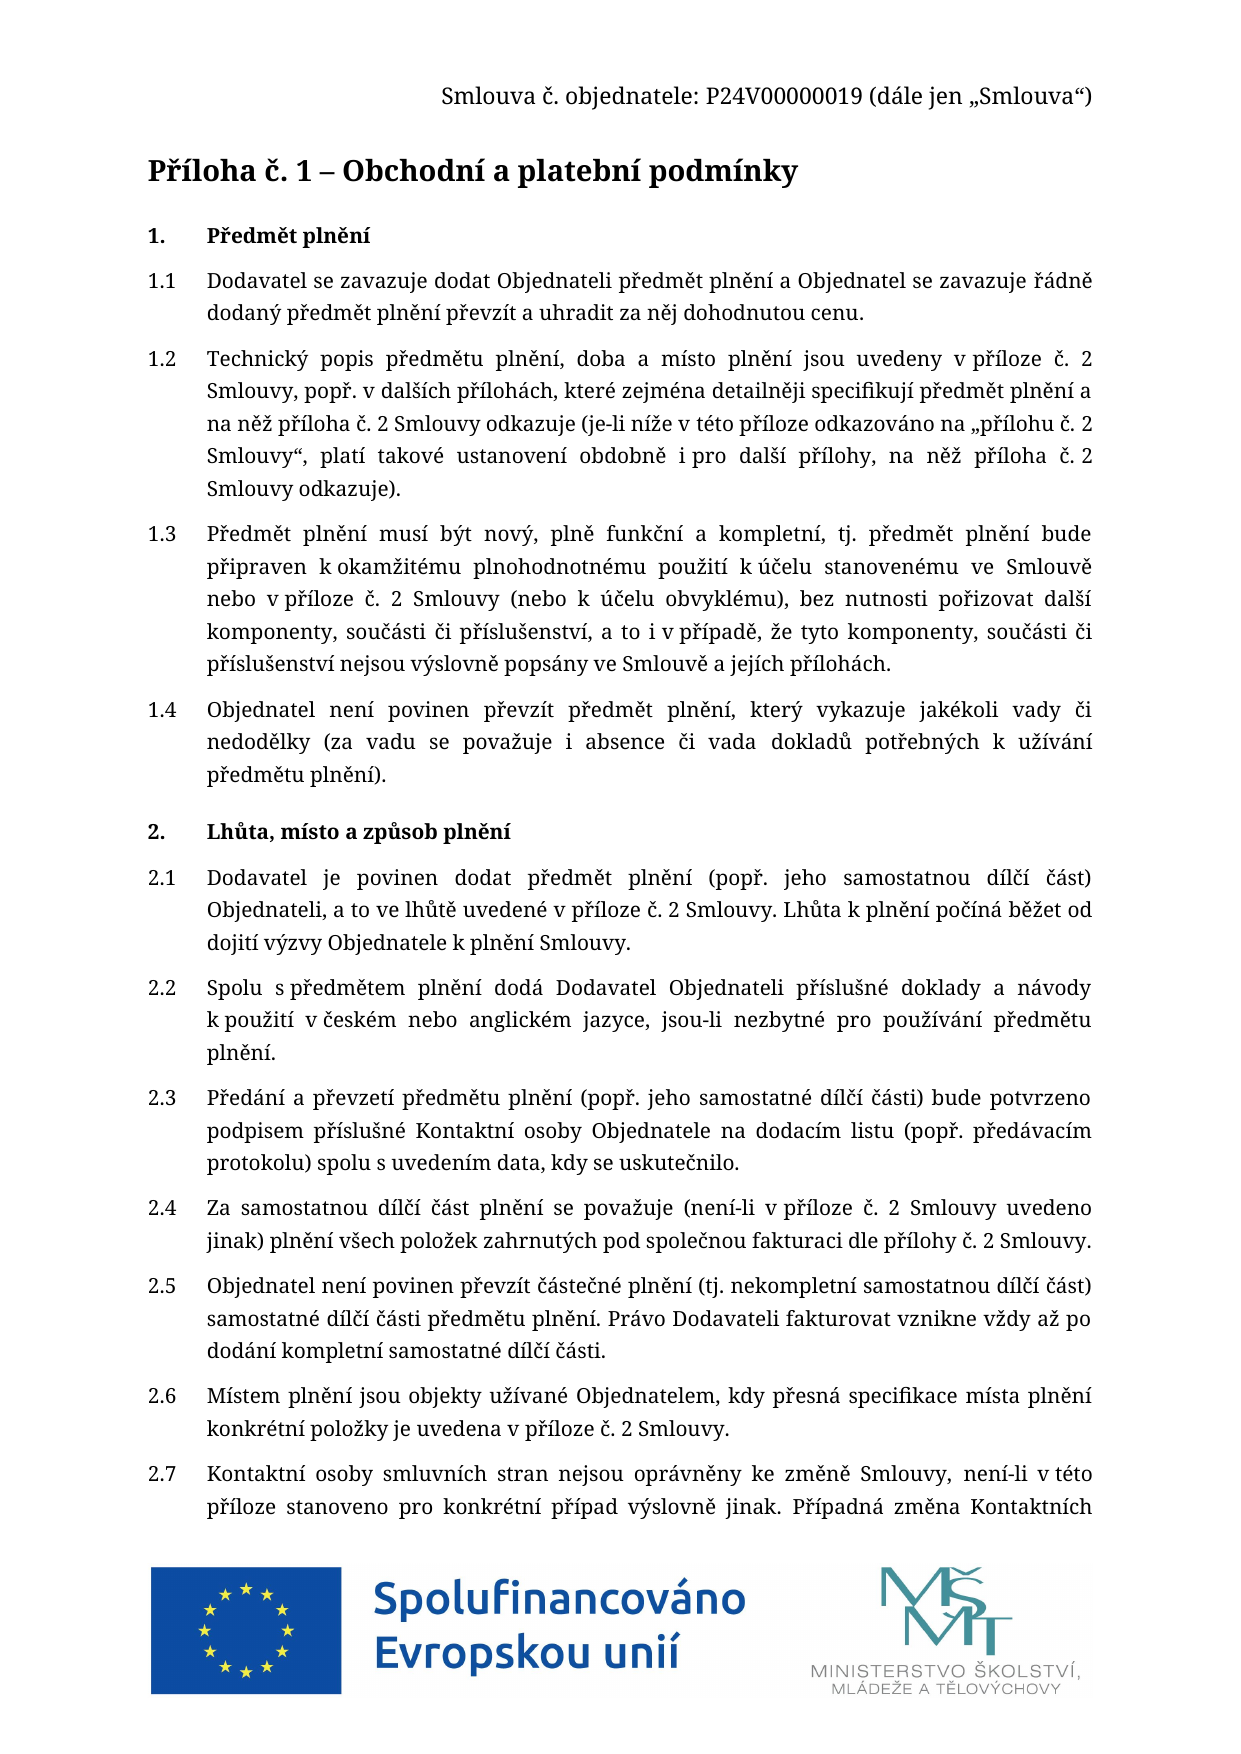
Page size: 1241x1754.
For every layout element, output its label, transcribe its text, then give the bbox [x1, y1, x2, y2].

list Předání a převzetí předmětu plnění (popř. jeho samostatné dílčí části) bude potvrzeno podpisem příslušné Kontaktní osoby Objednatele na dodacím listu (popř. předávacím protokolu) spolu s uvedením data, kdy se uskutečnilo. [148, 1083, 1093, 1177]
list Dodavatel se zavazuje dodat Objednateli předmět plnění a Objednatel se zavazuje řádně dodaný předmět plnění převzít a uhradit za něj dohodnutou cenu. [148, 266, 1093, 327]
list Lhůta, místo a způsob plnění [148, 817, 1093, 846]
list Objednatel není povinen převzít částečné plnění (tj. nekompletní samostatnou dílčí část) samostatné dílčí části předmětu plnění. Právo Dodavateli fakturovat vznikne vždy až po dodání kompletní samostatné dílčí části. [148, 1271, 1093, 1365]
list Předmět plnění [148, 221, 1093, 249]
list Za samostatnou dílčí část plnění se považuje (není-li v příloze č. 2 Smlouvy uvedeno jinak) plnění všech položek zahrnutých pod společnou fakturaci dle přílohy č. 2 Smlouvy. [148, 1193, 1093, 1254]
picture [147, 1563, 1093, 1698]
list Spolu s předmětem plnění dodá Dodavatel Objednateli příslušné doklady a návody k použití v českém nebo anglickém jazyce, jsou-li nezbytné pro používání předmětu plnění. [148, 973, 1093, 1067]
list Místem plnění jsou objekty užívané Objednatelem, kdy přesná specifikace místa plnění konkrétní položky je uvedena v příloze č. 2 Smlouvy. [148, 1382, 1093, 1443]
text Příloha č. 1 – Obchodní a platební podmínky [148, 150, 1093, 190]
list Objednatel není povinen převzít předmět plnění, který vykazuje jakékoli vady či nedodělky (za vadu se považuje i absence či vada dokladů potřebných k užívání předmětu plnění). [148, 695, 1093, 788]
list Předmět plnění musí být nový, plně funkční a kompletní, tj. předmět plnění bude připraven k okamžitému plnohodnotnému použití k účelu stanovenému ve Smlouvě nebo v příloze č. 2 Smlouvy (nebo k účelu obvyklému), bez nutnosti pořizovat další komponenty, součásti či příslušenství, a to i v případě, že tyto komponenty, součásti či příslušenství nejsou výslovně popsány ve Smlouvě a jejích přílohách. [148, 519, 1093, 678]
list Dodavatel je povinen dodat předmět plnění (popř. jeho samostatnou dílčí část) Objednateli, a to ve lhůtě uvedené v příloze č. 2 Smlouvy. Lhůta k plnění počíná běžet od dojití výzvy Objednatele k plnění Smlouvy. [148, 863, 1093, 956]
list Technický popis předmětu plnění, doba a místo plnění jsou uvedeny v příloze č. 2 Smlouvy, popř. v dalších přílohách, které zejména detailněji specifikují předmět plnění a na něž příloha č. 2 Smlouvy odkazuje (je-li níže v této příloze odkazováno na „přílohu č. 2 Smlouvy“, platí takové ustanovení obdobně i pro další přílohy, na něž příloha č. 2 Smlouvy odkazuje). [148, 344, 1093, 502]
